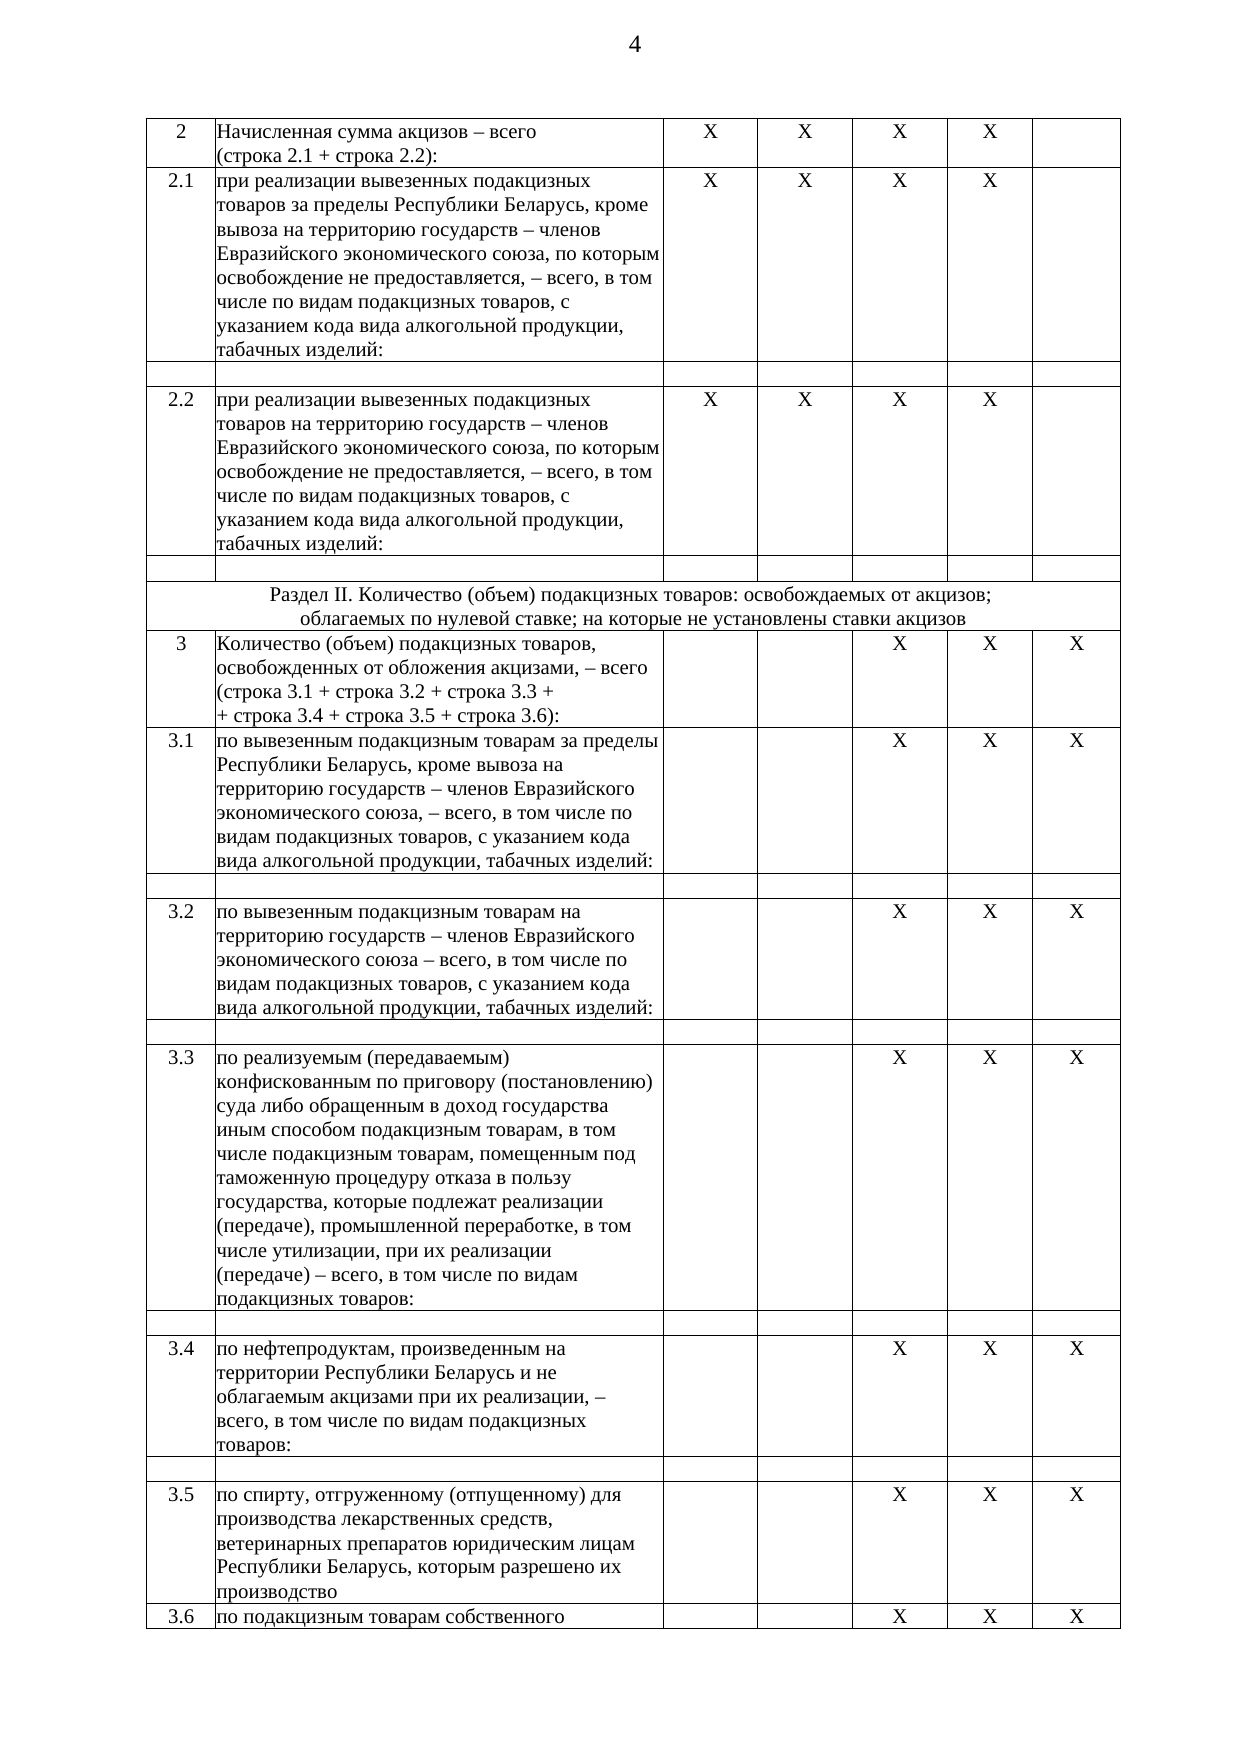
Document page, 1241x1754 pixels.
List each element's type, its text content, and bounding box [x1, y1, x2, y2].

table_cell Х [853, 1604, 947, 1628]
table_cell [216, 1604, 663, 1628]
table_cell [948, 1457, 1032, 1481]
table_cell [1033, 119, 1120, 167]
table_cell 3.2 [147, 899, 215, 1019]
table_cell Раздел II. Количество (объем) подакцизных товаров: освобождаемых от акцизов; облагаемых по нулевой ставке; на которые не установлены ставки акцизов [147, 582, 1120, 630]
table_cell [853, 1020, 947, 1044]
table_cell [758, 631, 852, 727]
table_cell [664, 728, 757, 872]
table_cell при реализации вывезенных подакцизных товаров на территорию государств – членов Евразийского экономического союза, по которым освобождение не предоставляется, – всего, в том числе по видам подакцизных товаров, с указанием кода вида алкогольной продукции, табачных изделий: [216, 387, 663, 555]
table_cell [664, 1457, 757, 1481]
table_cell [1033, 1457, 1120, 1481]
table_cell [758, 1020, 852, 1044]
table_cell Х [948, 631, 1032, 727]
table_cell 3.1 [147, 728, 215, 872]
table_cell [216, 874, 663, 897]
table_cell [1033, 168, 1120, 361]
table_cell Х [1033, 1482, 1120, 1603]
table_cell Х [853, 1045, 947, 1310]
table_cell Х [853, 387, 947, 555]
table_cell 3.4 [147, 1336, 215, 1456]
table_cell [147, 362, 215, 386]
table_cell [664, 1045, 757, 1310]
table_cell [758, 1482, 852, 1603]
table_cell [664, 631, 757, 727]
table_cell по вывезенным подакцизным товарам за пределы Республики Беларусь, кроме вывоза на территорию государств – членов Евразийского экономического союза, – всего, в том числе по видам подакцизных товаров, с указанием кода вида алкогольной продукции, табачных изделий: [216, 728, 663, 872]
table_cell Х [758, 119, 852, 167]
table_cell Х [948, 728, 1032, 872]
table_cell по вывезенным подакцизным товарам на территорию государств – членов Евразийского экономического союза – всего, в том числе по видам подакцизных товаров, с указанием кода вида алкогольной продукции, табачных изделий: [216, 899, 663, 1019]
table_cell 2.1 [147, 168, 215, 361]
table_cell [147, 1020, 215, 1044]
table_cell [1033, 556, 1120, 581]
table_cell [664, 1020, 757, 1044]
table_cell [853, 362, 947, 386]
table_cell [948, 874, 1032, 897]
table_cell [758, 874, 852, 897]
table_cell [1033, 874, 1120, 897]
table_cell [664, 899, 757, 1019]
table_cell [948, 362, 1032, 386]
table_cell [948, 1311, 1032, 1335]
table_cell [758, 362, 852, 386]
table_cell [758, 728, 852, 872]
table_cell 3.5 [147, 1482, 215, 1603]
table_cell [216, 1020, 663, 1044]
table_cell Х [664, 387, 757, 555]
table_cell [664, 1604, 757, 1628]
table_cell [853, 874, 947, 897]
table_cell [948, 556, 1032, 581]
table_cell Х [1033, 631, 1120, 727]
table_cell [758, 556, 852, 581]
table_cell [664, 1482, 757, 1603]
table_cell Х [853, 119, 947, 167]
table_cell [1033, 1020, 1120, 1044]
table_cell [664, 1311, 757, 1335]
table_cell [1033, 362, 1120, 386]
table_cell Х [1033, 728, 1120, 872]
table_cell [147, 1457, 215, 1481]
table_cell по спирту, отгруженному (отпущенному) для производства лекарственных средств, ветеринарных препаратов юридическим лицам Республики Беларусь, которым разрешено их производство [216, 1482, 663, 1603]
table_cell 3.3 [147, 1045, 215, 1310]
table_cell Х [1033, 1336, 1120, 1456]
table_cell Х [948, 168, 1032, 361]
table_cell 2 [147, 119, 215, 167]
table_cell [758, 1604, 852, 1628]
table_cell [758, 899, 852, 1019]
table_cell Х [853, 1336, 947, 1456]
table_cell Х [1033, 899, 1120, 1019]
table_cell Х [948, 1045, 1032, 1310]
table_cell 3.6 [147, 1604, 215, 1628]
table_cell по нефтепродуктам, произведенным на территории Республики Беларусь и не облагаемым акцизами при их реализации, – всего, в том числе по видам подакцизных товаров: [216, 1336, 663, 1456]
table_cell Х [948, 119, 1032, 167]
table_cell Х [948, 1604, 1032, 1628]
table_cell [664, 556, 757, 581]
table_cell [147, 556, 215, 581]
table_cell [1033, 387, 1120, 555]
table_cell 2.2 [147, 387, 215, 555]
table_cell [758, 1045, 852, 1310]
table_cell [758, 1457, 852, 1481]
table_cell Х [853, 168, 947, 361]
table_cell Х [948, 387, 1032, 555]
table_cell Х [664, 168, 757, 361]
table_cell [853, 1311, 947, 1335]
table_cell Х [853, 631, 947, 727]
table_cell Х [1033, 1604, 1120, 1628]
table_cell Х [758, 387, 852, 555]
table_cell Количество (объем) подакцизных товаров, освобожденных от обложения акцизами, – всего (строка 3.1 + строка 3.2 + строка 3.3 + + строка 3.4 + строка 3.5 + строка 3.6): [216, 631, 663, 727]
table_cell Начисленная сумма акцизов – всего (строка 2.1 + строка 2.2): [216, 119, 663, 167]
table_cell Х [853, 728, 947, 872]
table_cell Х [1033, 1045, 1120, 1310]
table_cell [147, 874, 215, 897]
table_cell [664, 874, 757, 897]
table_cell Х [758, 168, 852, 361]
table_cell Х [853, 1482, 947, 1603]
table_cell [948, 1020, 1032, 1044]
table_cell Х [664, 119, 757, 167]
table_cell при реализации вывезенных подакцизных товаров за пределы Республики Беларусь, кроме вывоза на территорию государств – членов Евразийского экономического союза, по которым освобождение не предоставляется, – всего, в том числе по видам подакцизных товаров, с указанием кода вида алкогольной продукции, табачных изделий: [216, 168, 663, 361]
table_cell по реализуемым (передаваемым) конфискованным по приговору (постановлению) суда либо обращенным в доход государства иным способом подакцизным товарам, в том числе подакцизным товарам, помещенным под таможенную процедуру отказа в пользу государства, которые подлежат реализации (передаче), промышленной переработке, в том числе утилизации, при их реализации (передаче) – всего, в том числе по видам подакцизных товаров: [216, 1045, 663, 1310]
table_cell [147, 1311, 215, 1335]
table_cell 3 [147, 631, 215, 727]
table_cell Х [853, 899, 947, 1019]
table_cell [853, 556, 947, 581]
table_cell Х [948, 899, 1032, 1019]
table_cell Х [948, 1482, 1032, 1603]
table_cell Х [948, 1336, 1032, 1456]
table_cell [216, 1311, 663, 1335]
table_cell [216, 362, 663, 386]
table_cell [853, 1457, 947, 1481]
table_cell [216, 556, 663, 581]
table_cell [664, 1336, 757, 1456]
table_cell [1033, 1311, 1120, 1335]
table_cell [664, 362, 757, 386]
table_cell [216, 1457, 663, 1481]
table_cell [758, 1311, 852, 1335]
table_cell [758, 1336, 852, 1456]
